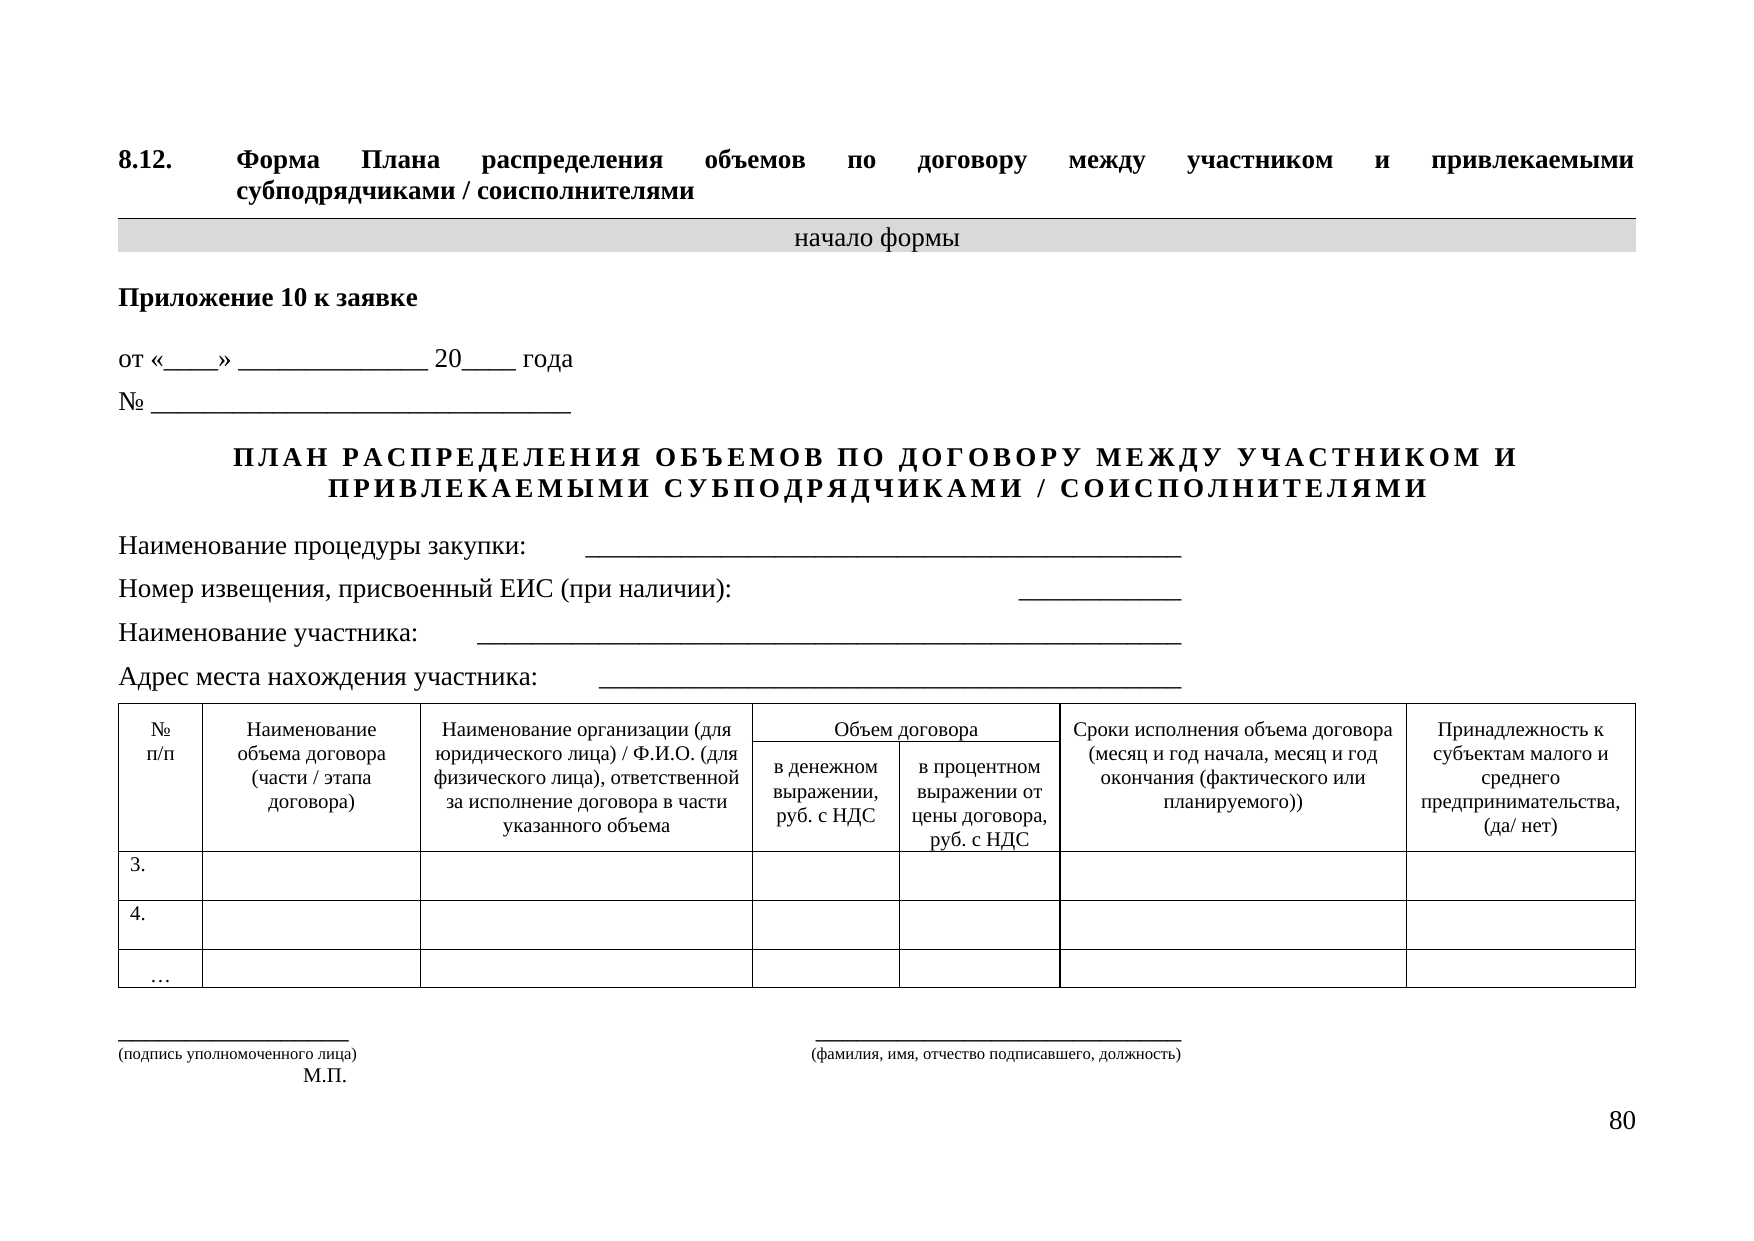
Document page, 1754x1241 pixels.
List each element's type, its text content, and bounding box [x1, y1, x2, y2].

table_cell … [119, 950, 202, 987]
table_header Наименование объема договора (части / этапа договора) [203, 704, 420, 851]
table_cell [1061, 901, 1406, 949]
text План распределения объемов по договору между участником и привлекаемыми субподрядчиками / соисполнителями [118, 441, 1636, 504]
table_cell [1061, 852, 1406, 900]
table_header Объем договора [753, 704, 1059, 741]
table_cell [421, 901, 752, 949]
table_header Принадлежность к субъектам малого и среднего предпринимательства, (да/ нет) [1407, 704, 1635, 851]
text М.П. [118, 1063, 1636, 1087]
text Наименование процедуры закупки: ____________________________________________ [118, 529, 1636, 560]
table_cell [1061, 950, 1406, 987]
table_cell [1407, 852, 1635, 900]
text Форма Плана распределения объемов по договору между участником и привлекаемыми субподрядчиками / соисполнителями [118, 143, 1636, 205]
text от «____» ______________ 20____ года [118, 342, 1636, 373]
table_cell [119, 901, 202, 949]
text Наименование участника: ____________________________________________________ [118, 616, 1636, 647]
text _________________ ___________________________ [118, 1013, 1636, 1044]
text начало формы [118, 219, 1636, 252]
table_cell [119, 852, 202, 900]
table_cell в денежном выражении, руб. с НДС [753, 742, 899, 851]
table_cell [203, 950, 420, 987]
table_cell [900, 901, 1059, 949]
table_cell [900, 950, 1059, 987]
table_cell [421, 852, 752, 900]
table_cell [1407, 901, 1635, 949]
table_header № п/п [119, 704, 202, 851]
table_cell [900, 852, 1059, 900]
table_cell [753, 901, 899, 949]
table_header Наименование организации (для юридического лица) / Ф.И.О. (для физического лица), ответственной за исполнение договора в части указанного объема [421, 704, 752, 851]
table_cell [203, 852, 420, 900]
text Приложение 10 к заявке [118, 281, 1636, 312]
text (подпись уполномоченного лица) (фамилия, имя, отчество подписавшего, должность) [118, 1044, 1636, 1063]
text Адрес места нахождения участника: ___________________________________________ [118, 660, 1636, 691]
table_cell в процентном выражении от цены договора, руб. с НДС [900, 742, 1059, 851]
text № _______________________________ [118, 385, 1636, 416]
table_cell [753, 852, 899, 900]
table_cell [203, 901, 420, 949]
text Номер извещения, присвоенный ЕИС (при наличии): ____________ [118, 572, 1636, 603]
table_cell [753, 950, 899, 987]
table_cell [1407, 950, 1635, 987]
table_cell [421, 950, 752, 987]
table_header Сроки исполнения объема договора (месяц и год начала, месяц и год окончания (фактического или планируемого)) [1061, 704, 1406, 851]
